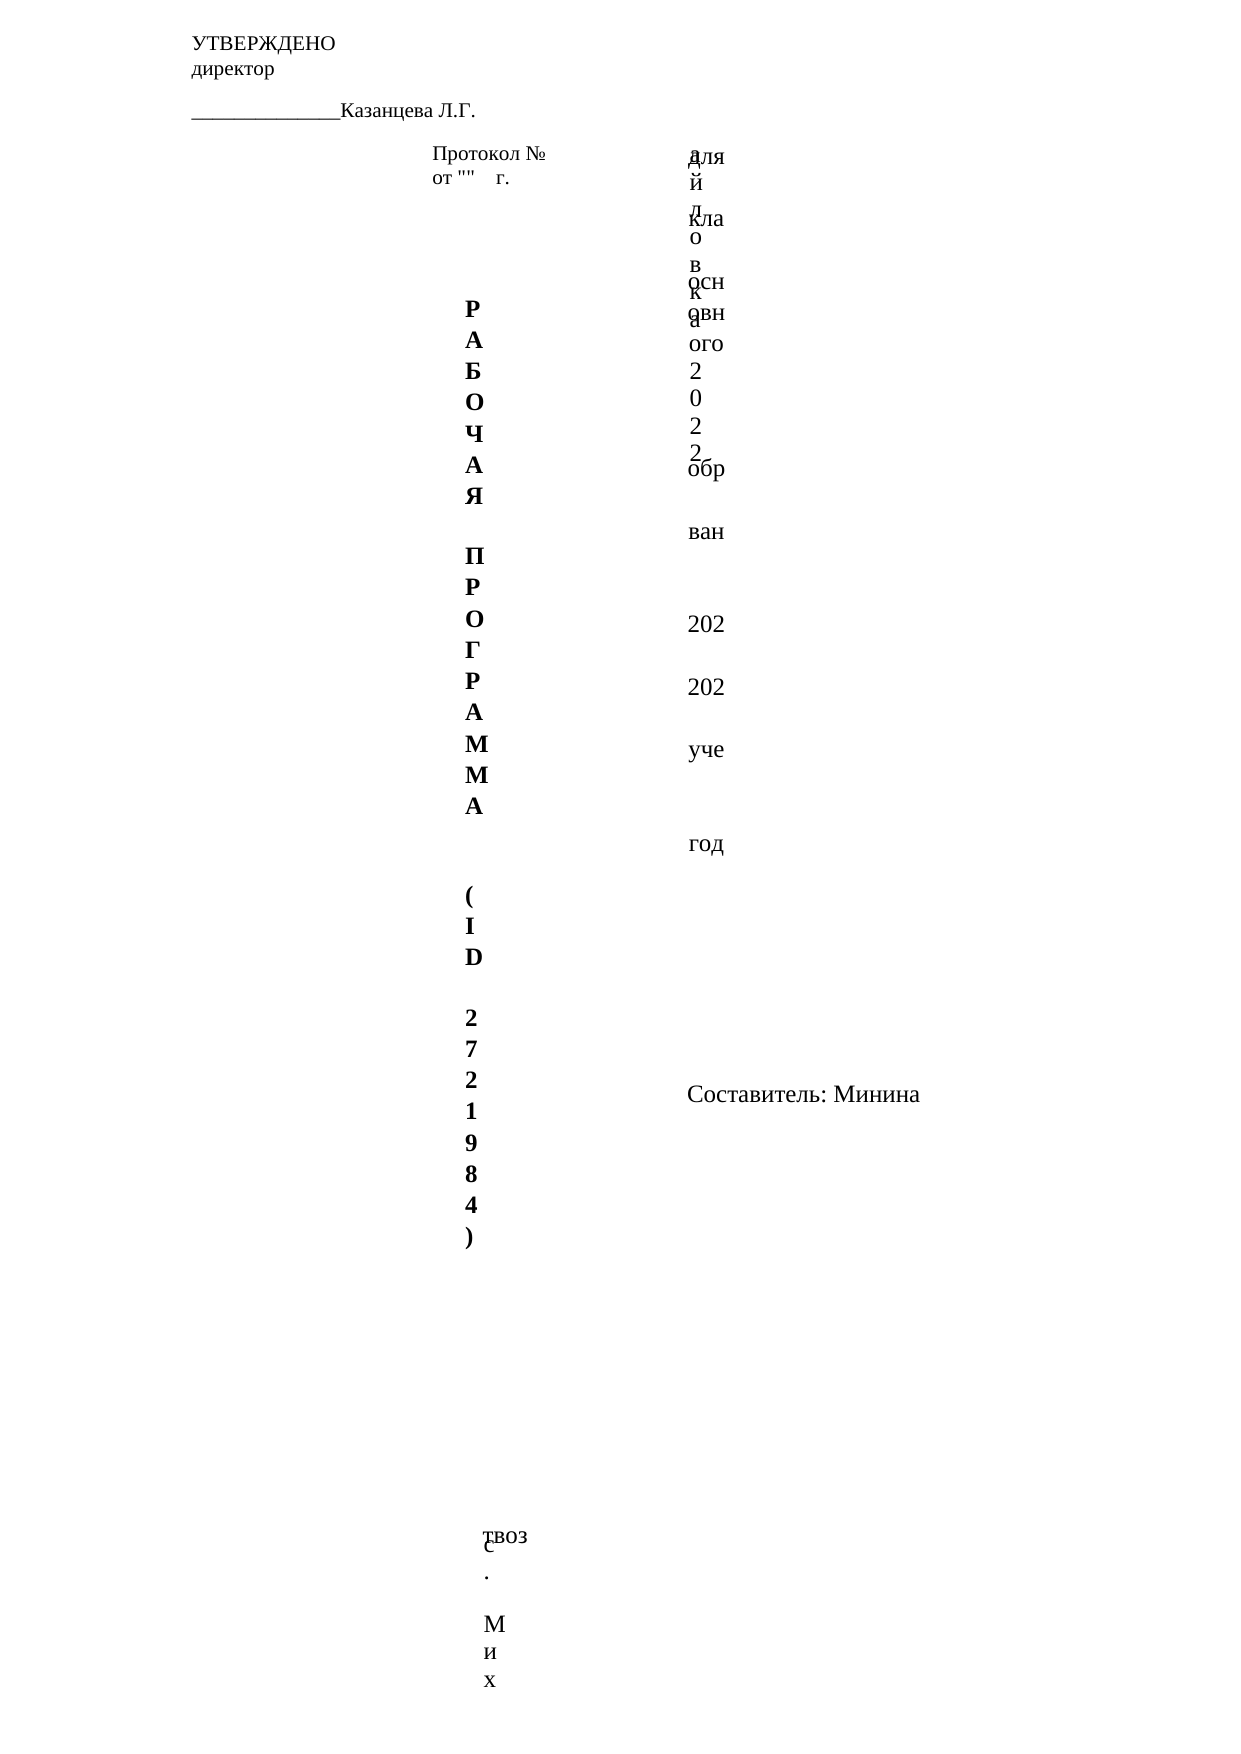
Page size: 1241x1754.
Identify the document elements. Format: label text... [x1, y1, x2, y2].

text УТВЕРЖДЕНО директор [191, 31, 954, 79]
table_header Протокол № от "" г. [285, 141, 483, 192]
text ______________Казанцева Л.Г. [191, 99, 1149, 122]
